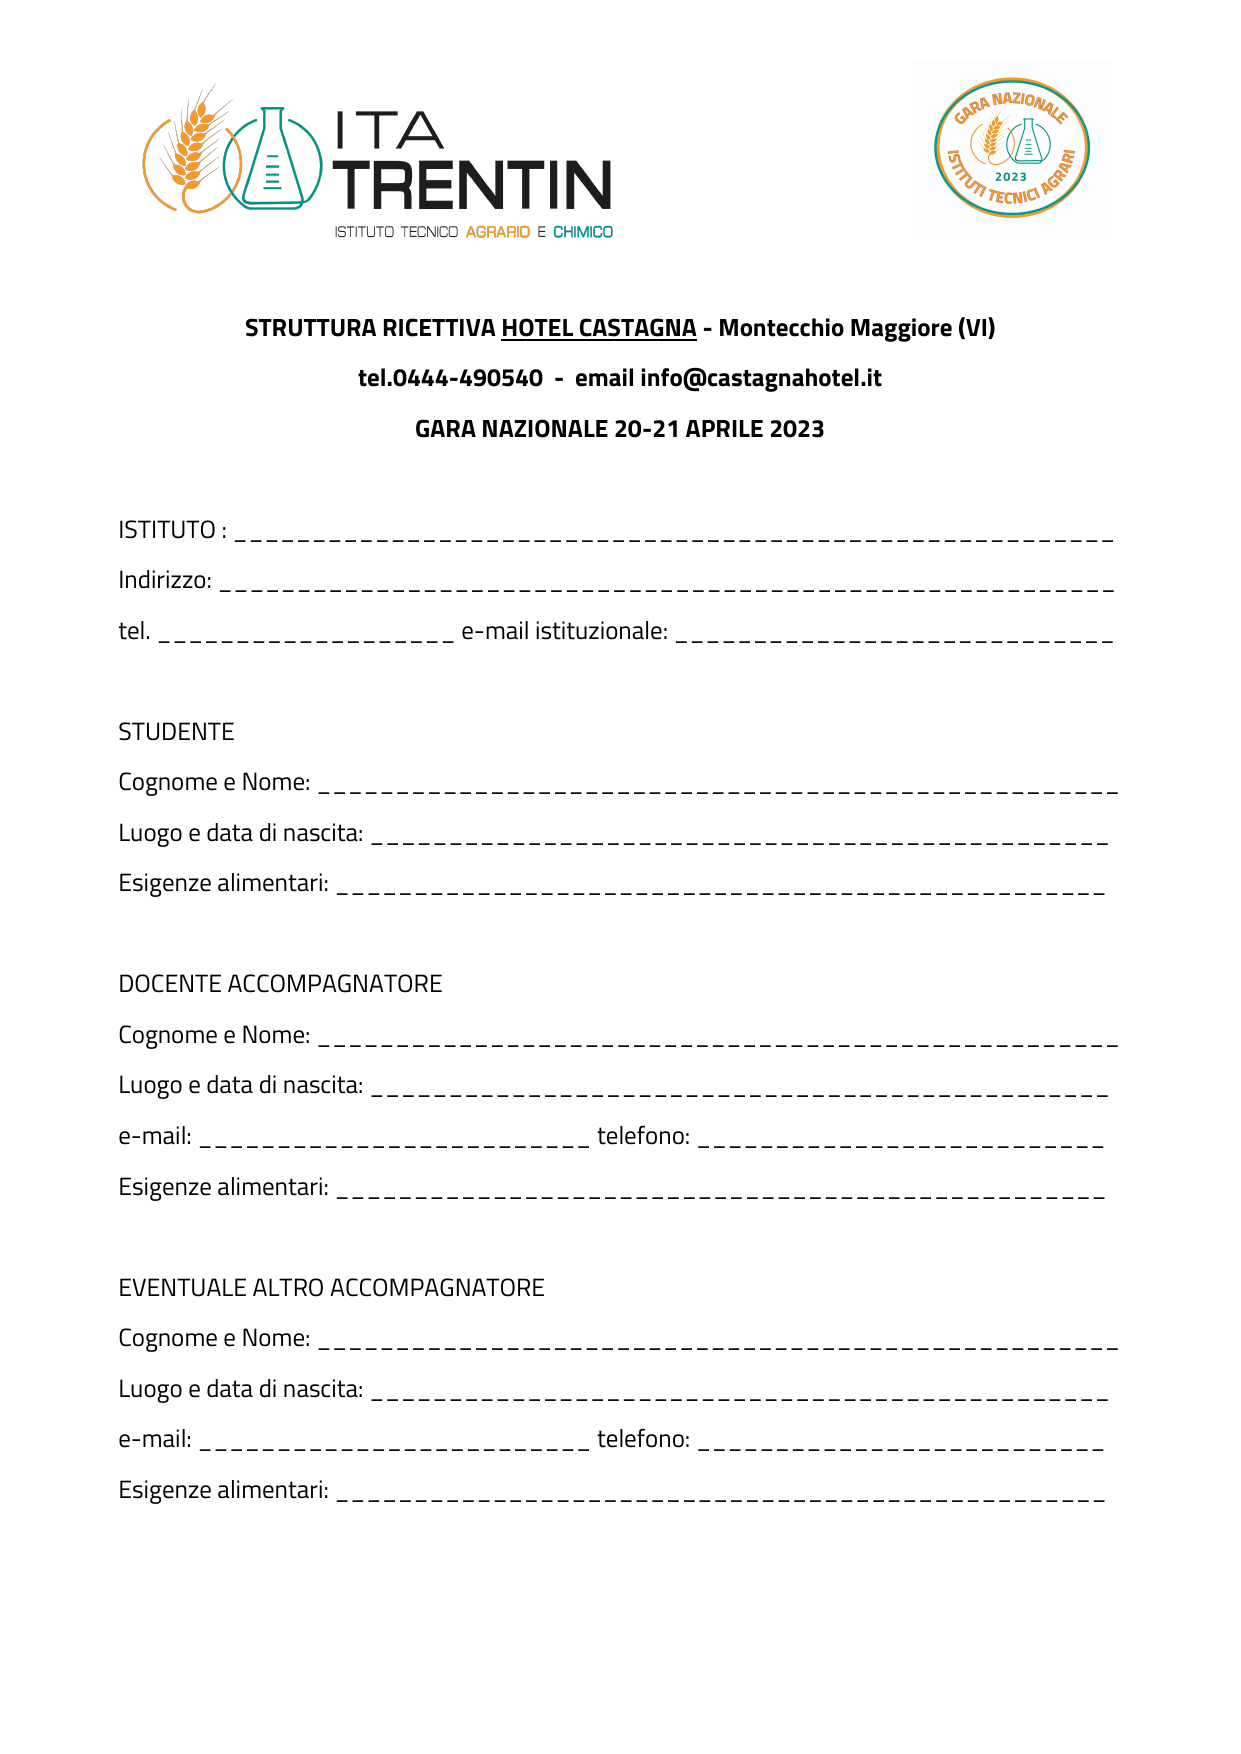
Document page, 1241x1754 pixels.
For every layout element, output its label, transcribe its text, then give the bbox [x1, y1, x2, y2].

text STUDENTE [118, 712, 1122, 750]
text tel.0444-490540 - email info@castagnahotel.it [118, 358, 1122, 396]
text Indirizzo: _________________________________________________________ [118, 560, 1122, 598]
text Cognome e Nome: ___________________________________________________ [118, 762, 1122, 800]
picture [118, 73, 637, 247]
text GARA NAZIONALE 20-21 APRILE 2023 [118, 409, 1122, 447]
text Cognome e Nome: ___________________________________________________ [118, 1015, 1122, 1053]
text DOCENTE ACCOMPAGNATORE [118, 964, 1122, 1002]
text Luogo e data di nascita: _______________________________________________ [118, 1066, 1122, 1103]
text Esigenze alimentari: _________________________________________________ [118, 1167, 1122, 1204]
text ISTITUTO : ________________________________________________________ [118, 510, 1122, 548]
text Cognome e Nome: ___________________________________________________ [118, 1318, 1122, 1356]
text tel. ___________________ e-mail istituzionale: ____________________________ [118, 611, 1122, 649]
text e-mail: _________________________ telefono: __________________________ [118, 1116, 1122, 1154]
text Esigenze alimentari: _________________________________________________ [118, 863, 1122, 901]
text e-mail: _________________________ telefono: __________________________ [118, 1419, 1122, 1457]
picture [910, 61, 1113, 240]
text Luogo e data di nascita: _______________________________________________ [118, 813, 1122, 851]
text STRUTTURA RICETTIVA HOTEL CASTAGNA - Montecchio Maggiore (VI) [118, 308, 1122, 346]
text Esigenze alimentari: _________________________________________________ [118, 1470, 1122, 1508]
text EVENTUALE ALTRO ACCOMPAGNATORE [118, 1268, 1122, 1306]
text Luogo e data di nascita: _______________________________________________ [118, 1369, 1122, 1407]
